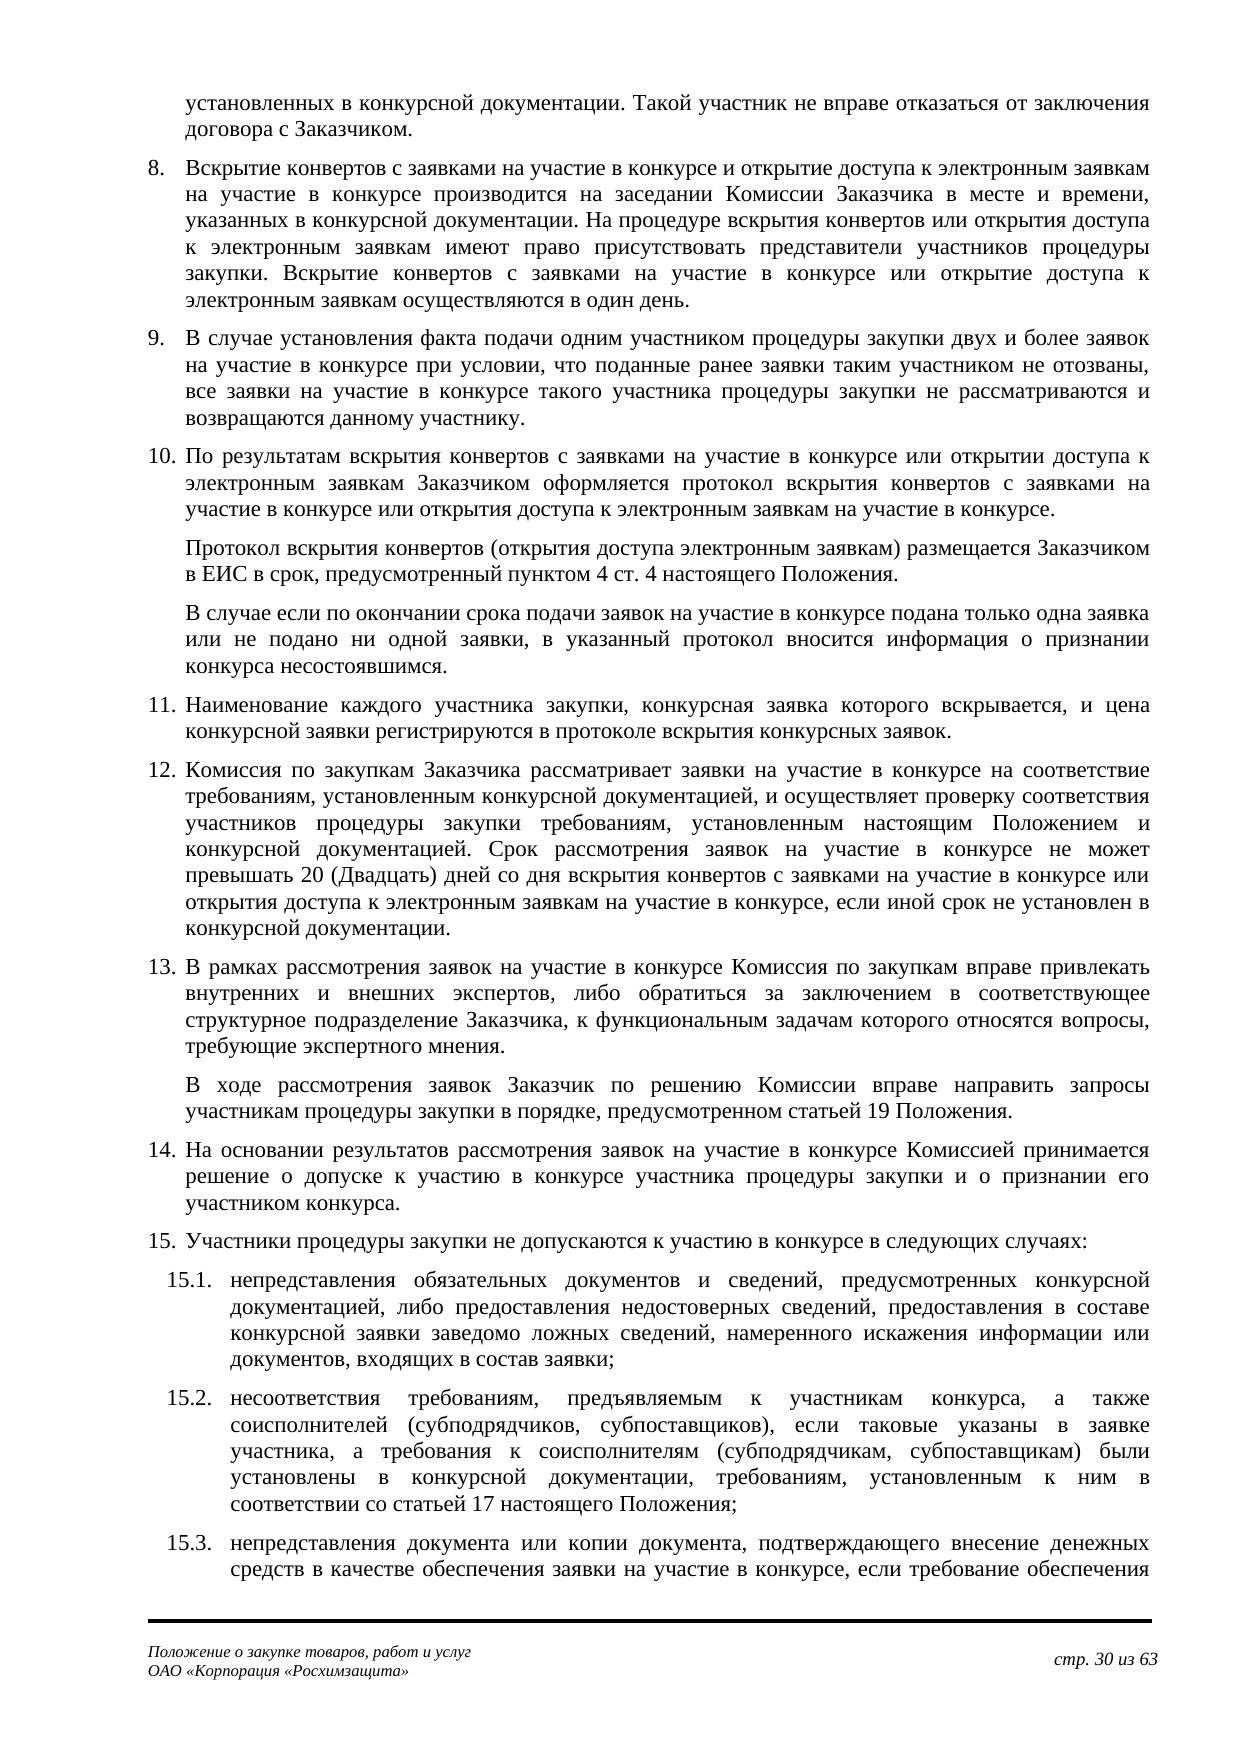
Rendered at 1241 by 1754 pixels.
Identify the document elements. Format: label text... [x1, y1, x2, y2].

text Протокол вскрытия конвертов (открытия доступа электронным заявкам) размещается Заказчиком в ЕИС в срок, предусмотренный пунктом 4 ст. 4 настоящего Положения. [185, 534, 1152, 587]
list Участники процедуры закупки не допускаются к участию в конкурсе в следующих случаях: [148, 1228, 1152, 1254]
list несоответствия требованиям, предъявляемым к участникам конкурса, а также соисполнителей (субподрядчиков, субпоставщиков), если таковые указаны в заявке участника, а требования к соисполнителям (субподрядчикам, субпоставщикам) были установлены в конкурсной документации, требованиям, установленным к ним в соответствии со статьей 17 настоящего Положения; [166, 1384, 1152, 1516]
list Наименование каждого участника закупки, конкурсная заявка которого вскрывается, и цена конкурсной заявки регистрируются в протоколе вскрытия конкурсных заявок. [148, 691, 1152, 743]
list В рамках рассмотрения заявок на участие в конкурсе Комиссия по закупкам вправе привлекать внутренних и внешних экспертов, либо обратиться за заключением в соответствующее структурное подразделение Заказчика, к функциональным задачам которого относятся вопросы, требующие экспертного мнения. [148, 953, 1152, 1058]
list По результатам вскрытия конвертов с заявками на участие в конкурсе или открытии доступа к электронным заявкам Заказчиком оформляется протокол вскрытия конвертов с заявками на участие в конкурсе или открытия доступа к электронным заявкам на участие в конкурсе. [148, 442, 1152, 521]
list непредставления обязательных документов и сведений, предусмотренных конкурсной документацией, либо предоставления недостоверных сведений, предоставления в составе конкурсной заявки заведомо ложных сведений, намеренного искажения информации или документов, входящих в состав заявки; [166, 1266, 1152, 1372]
list Комиссия по закупкам Заказчика рассматривает заявки на участие в конкурсе на соответствие требованиям, установленным конкурсной документацией, и осуществляет проверку соответствия участников процедуры закупки требованиям, установленным настоящим Положением и конкурсной документацией. Срок рассмотрения заявок на участие в конкурсе не может превышать 20 (Двадцать) дней со дня вскрытия конвертов с заявками на участие в конкурсе или открытия доступа к электронным заявкам на участие в конкурсе, если иной срок не установлен в конкурсной документации. [148, 756, 1152, 940]
list Вскрытие конвертов с заявками на участие в конкурсе и открытие доступа к электронным заявкам на участие в конкурсе производится на заседании Комиссии Заказчика в месте и времени, указанных в конкурсной документации. На процедуре вскрытия конвертов или открытия доступа к электронным заявкам имеют право присутствовать представители участников процедуры закупки. Вскрытие конвертов с заявками на участие в конкурсе или открытие доступа к электронным заявкам осуществляются в один день. [148, 154, 1152, 312]
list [166, 1529, 1152, 1581]
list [148, 89, 1152, 141]
list На основании результатов рассмотрения заявок на участие в конкурсе Комиссией принимается решение о допуске к участию в конкурсе участника процедуры закупки и о признании его участником конкурса. [148, 1136, 1152, 1215]
text В ходе рассмотрения заявок Заказчик по решению Комиссии вправе направить запросы участникам процедуры закупки в порядке, предусмотренном статьей 19 Положения. [185, 1071, 1152, 1123]
text В случае если по окончании срока подачи заявок на участие в конкурсе подана только одна заявка или не подано ни одной заявки, в указанный протокол вносится информация о признании конкурса несостоявшимся. [185, 599, 1152, 678]
list В случае установления факта подачи одним участником процедуры закупки двух и более заявок на участие в конкурсе при условии, что поданные ранее заявки таким участником не отозваны, все заявки на участие в конкурсе такого участника процедуры закупки не рассматриваются и возвращаются данному участнику. [148, 324, 1152, 430]
